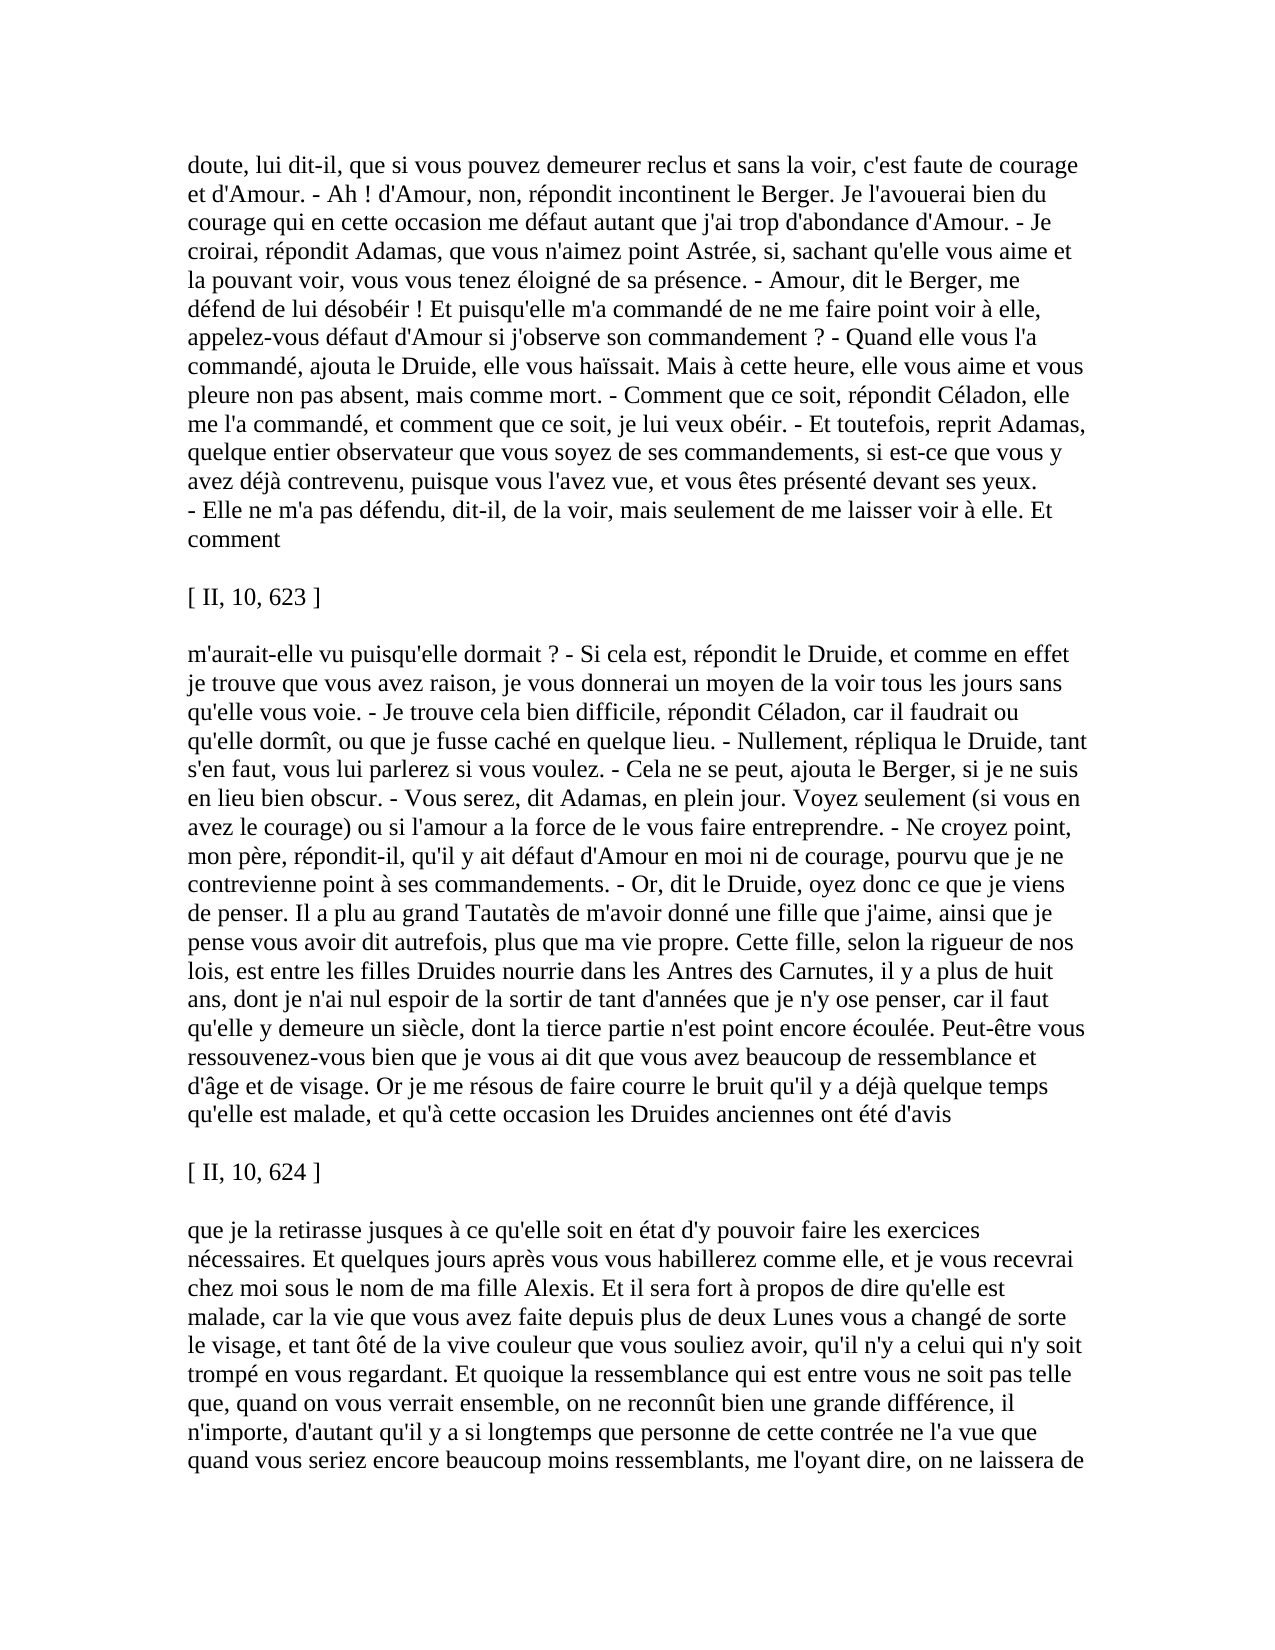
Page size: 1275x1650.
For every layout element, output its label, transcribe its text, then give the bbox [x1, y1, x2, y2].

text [187, 1215, 1087, 1474]
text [187, 150, 1087, 552]
text [ II, 10, 623 ] [187, 582, 1087, 610]
text [ II, 10, 624 ] [187, 1157, 1087, 1186]
text m'aurait-elle vu puisqu'elle dormait ? - Si cela est, répondit le Druide, et comme en effet je trouve que vous avez raison, je vous donnerai un moyen de la voir tous les jours sans qu'elle vous voie. - Je trouve cela bien difficile, répondit Céladon, car il faudrait ou qu'elle dormît, ou que je fusse caché en quelque lieu. - Nullement, répliqua le Druide, tant s'en faut, vous lui parlerez si vous voulez. - Cela ne se peut, ajouta le Berger, si je ne suis en lieu bien obscur. - Vous serez, dit Adamas, en plein jour. Voyez seulement (si vous en avez le courage) ou si l'amour a la force de le vous faire entreprendre. - Ne croyez point, mon père, répondit-il, qu'il y ait défaut d'Amour en moi ni de courage, pourvu que je ne contrevienne point à ses commandements. - Or, dit le Druide, oyez donc ce que je viens de penser. Il a plu au grand Tautatès de m'avoir donné une fille que j'aime, ainsi que je pense vous avoir dit autrefois, plus que ma vie propre. Cette fille, selon la rigueur de nos lois, est entre les filles Druides nourrie dans les Antres des Carnutes, il y a plus de huit ans, dont je n'ai nul espoir de la sortir de tant d'années que je n'y ose penser, car il faut qu'elle y demeure un siècle, dont la tierce partie n'est point encore écoulée. Peut-être vous ressouvenez-vous bien que je vous ai dit que vous avez beaucoup de ressemblance et d'âge et de visage. Or je me résous de faire courre le bruit qu'il y a déjà quelque temps qu'elle est malade, et qu'à cette occasion les Druides anciennes ont été d'avis [187, 639, 1087, 1128]
